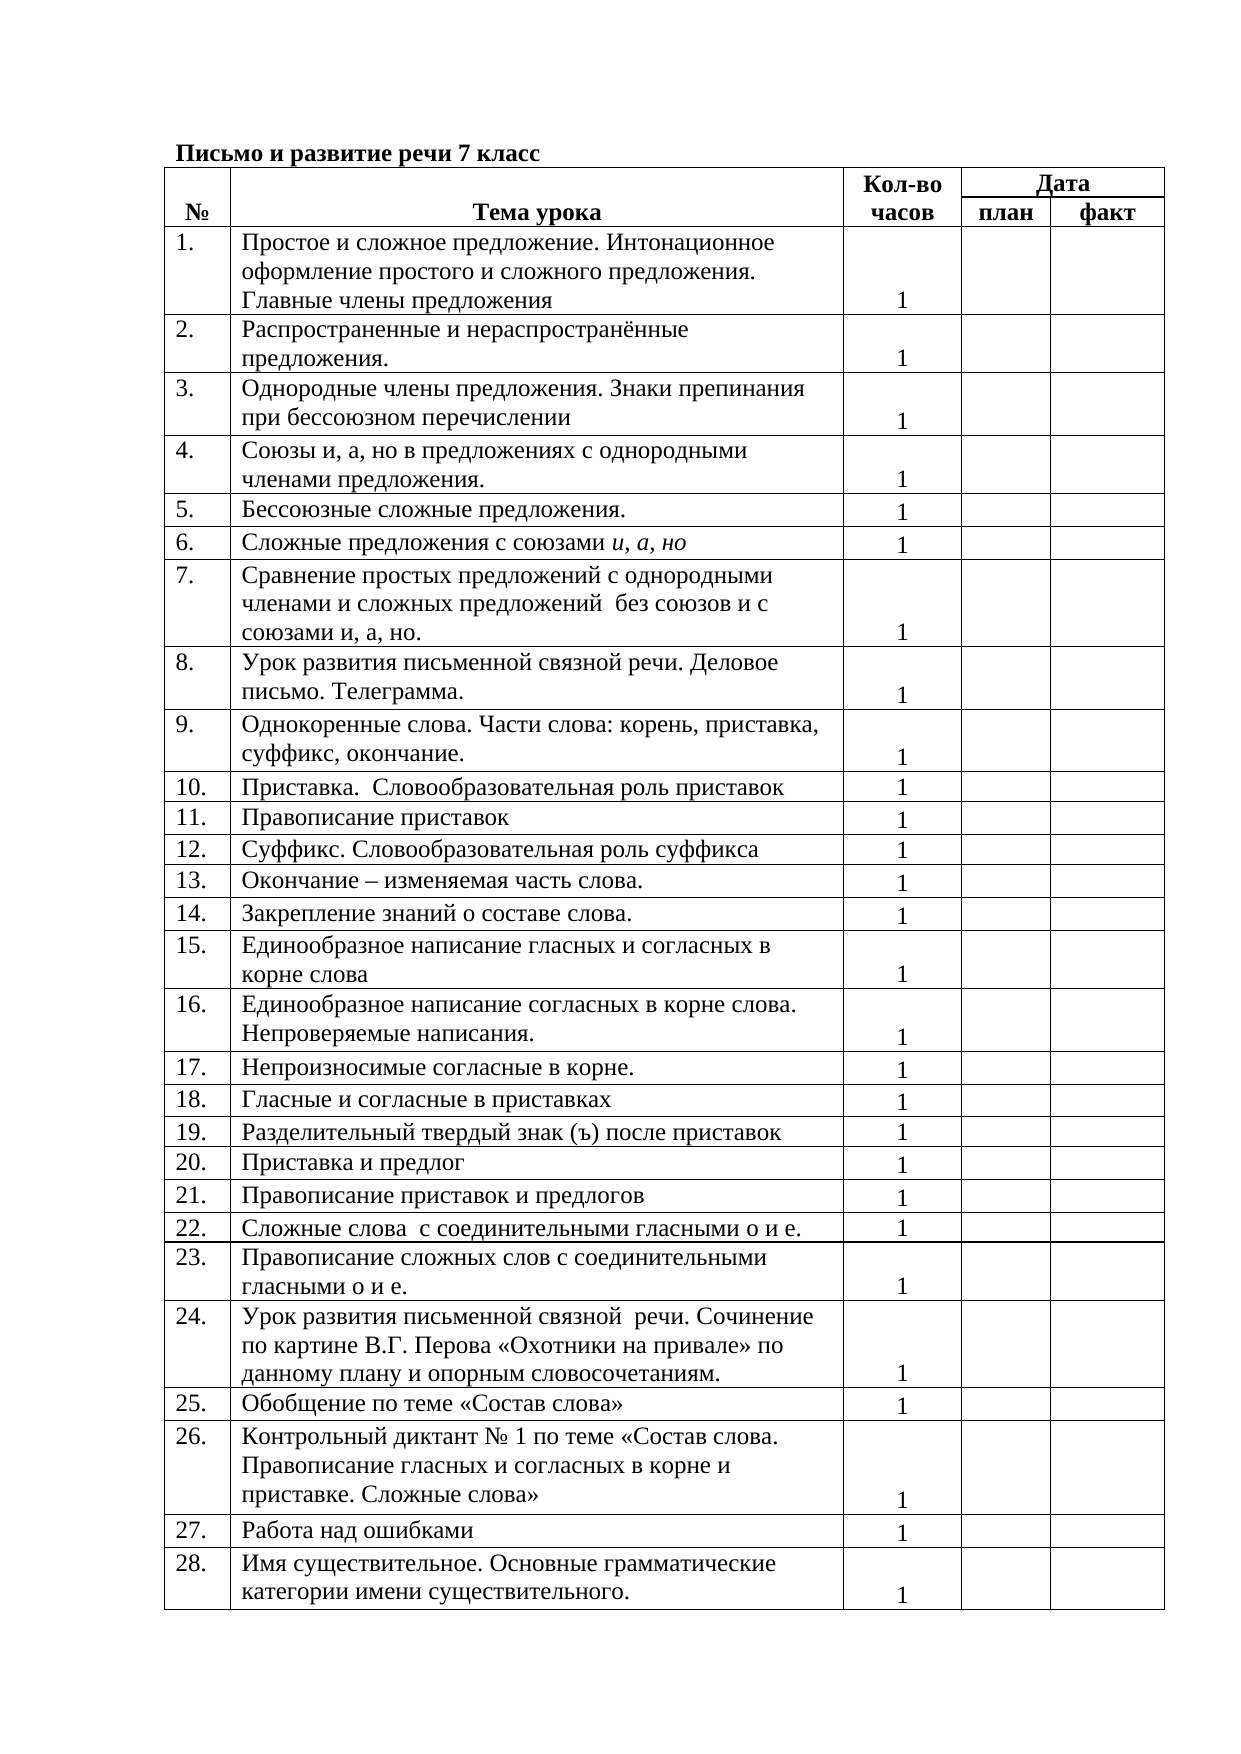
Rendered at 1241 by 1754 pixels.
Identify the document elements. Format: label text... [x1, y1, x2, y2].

table_cell [1051, 647, 1164, 708]
table_cell Правописание сложных слов с соединительными гласными о и е. [231, 1243, 843, 1300]
table_cell [962, 1117, 1050, 1146]
table_cell Обобщение по теме «Состав слова» [231, 1388, 843, 1420]
table_cell 1 [844, 527, 961, 559]
table_cell план [962, 198, 1050, 226]
table_cell [962, 373, 1050, 434]
table_cell 15. [165, 931, 230, 988]
table_cell 1 [844, 1421, 961, 1514]
table_cell [962, 865, 1050, 897]
table_cell [1051, 802, 1164, 833]
table_cell 1 [844, 1301, 961, 1387]
table_cell [1051, 1052, 1164, 1083]
table_cell [1051, 989, 1164, 1051]
table_cell 17. [165, 1052, 230, 1083]
table_cell 23. [165, 1243, 230, 1300]
table_cell [1051, 373, 1164, 434]
table_cell 1 [844, 1388, 961, 1420]
table_cell [1051, 1388, 1164, 1420]
table_cell Единообразное написание согласных в корне слова. Непроверяемые написания. [231, 989, 843, 1051]
table_cell 1 [844, 227, 961, 313]
table_cell [1051, 560, 1164, 646]
table_cell 1 [844, 931, 961, 988]
table_cell [962, 494, 1050, 526]
table_cell Кол-во часов [844, 168, 961, 226]
table_cell Союзы и, а, но в предложениях с однородными членами предложения. [231, 436, 843, 493]
table_cell Приставка и предлог [231, 1147, 843, 1179]
table_cell 21. [165, 1180, 230, 1212]
table_cell [1051, 772, 1164, 801]
table_cell [962, 1548, 1050, 1609]
table_cell 1 [844, 315, 961, 372]
table_cell [962, 1243, 1050, 1300]
table_cell [1051, 1180, 1164, 1212]
table_cell 3. [165, 373, 230, 434]
table_cell 1 [844, 835, 961, 864]
table_cell Простое и сложное предложение. Интонационное оформление простого и сложного предложения. Главные члены предложения [231, 227, 843, 313]
table_cell Правописание приставок и предлогов [231, 1180, 843, 1212]
table_cell 1 [844, 494, 961, 526]
table_cell Единообразное написание гласных и согласных в корне слова [231, 931, 843, 988]
table_cell [962, 1147, 1050, 1179]
table_cell [962, 1052, 1050, 1083]
table_cell 1. [165, 227, 230, 313]
table_cell 1 [844, 1147, 961, 1179]
table_cell [1051, 1515, 1164, 1547]
table_cell 20. [165, 1147, 230, 1179]
table_cell [962, 1421, 1050, 1514]
table_cell Гласные и согласные в приставках [231, 1085, 843, 1116]
table_cell [1051, 710, 1164, 771]
table_cell 7. [165, 560, 230, 646]
table_cell 5. [165, 494, 230, 526]
table_cell 16. [165, 989, 230, 1051]
table_cell [962, 989, 1050, 1051]
table_cell [1051, 835, 1164, 864]
table_cell 24. [165, 1301, 230, 1387]
table_cell [1051, 494, 1164, 526]
table_cell 19. [165, 1117, 230, 1146]
table_cell 1 [844, 1085, 961, 1116]
table_cell 1 [844, 989, 961, 1051]
table_cell [1051, 1085, 1164, 1116]
table_cell Дата [962, 168, 1164, 196]
table_cell 11. [165, 802, 230, 833]
table_cell [962, 931, 1050, 988]
table_cell Распространенные и нераспространённые предложения. [231, 315, 843, 372]
table_cell 18. [165, 1085, 230, 1116]
table_cell 1 [844, 802, 961, 833]
table_cell 12. [165, 835, 230, 864]
table_cell Однокоренные слова. Части слова: корень, приставка, суффикс, окончание. [231, 710, 843, 771]
table_cell [1051, 436, 1164, 493]
table_cell 6. [165, 527, 230, 559]
table_cell Контрольный диктант № 1 по теме «Состав слова. Правописание гласных и согласных в корне и приставке. Сложные слова» [231, 1421, 843, 1514]
table_cell 1 [844, 1548, 961, 1609]
table_header Письмо и развитие речи 7 класс [164, 118, 1165, 167]
table_cell [1051, 1421, 1164, 1514]
table_cell 26. [165, 1421, 230, 1514]
table_cell 1 [844, 647, 961, 708]
table_cell 1 [844, 898, 961, 929]
table_cell 1 [844, 865, 961, 897]
table_cell 10. [165, 772, 230, 801]
table_cell [1051, 1301, 1164, 1387]
table_cell 27. [165, 1515, 230, 1547]
table_cell 4. [165, 436, 230, 493]
table_cell [962, 1085, 1050, 1116]
table_cell [962, 772, 1050, 801]
table_cell [1051, 931, 1164, 988]
table_cell 28. [165, 1548, 230, 1609]
table_cell Однородные члены предложения. Знаки препинания при бессоюзном перечислении [231, 373, 843, 434]
table_cell 13. [165, 865, 230, 897]
table_cell 1 [844, 1117, 961, 1146]
table_cell [962, 315, 1050, 372]
table_cell Приставка. Словообразовательная роль приставок [231, 772, 843, 801]
table_cell 1 [844, 772, 961, 801]
table_cell [962, 436, 1050, 493]
table_cell [1051, 1243, 1164, 1300]
table_cell Правописание приставок [231, 802, 843, 833]
table_cell Бессоюзные сложные предложения. [231, 494, 843, 526]
table_cell [962, 1180, 1050, 1212]
table_cell 9. [165, 710, 230, 771]
table_cell Закрепление знаний о составе слова. [231, 898, 843, 929]
table_cell 1 [844, 436, 961, 493]
table_cell Разделительный твердый знак (ъ) после приставок [231, 1117, 843, 1146]
table_cell 1 [844, 710, 961, 771]
table_cell [962, 835, 1050, 864]
table_cell Сложные слова с соединительными гласными о и е. [231, 1213, 843, 1241]
table_cell 1 [844, 373, 961, 434]
table_cell 8. [165, 647, 230, 708]
table_cell Суффикс. Словообразовательная роль суффикса [231, 835, 843, 864]
table_cell Непроизносимые согласные в корне. [231, 1052, 843, 1083]
table_cell факт [1051, 198, 1164, 226]
table_cell [1051, 1147, 1164, 1179]
table_cell № [165, 168, 230, 226]
table_cell [1051, 1548, 1164, 1609]
table_cell Сложные предложения с союзами и, а, но [231, 527, 843, 559]
table_cell Урок развития письменной связной речи. Сочинение по картине В.Г. Перова «Охотники на привале» по данному плану и опорным словосочетаниям. [231, 1301, 843, 1387]
table_cell [962, 1388, 1050, 1420]
table_cell [962, 1213, 1050, 1241]
table_cell [1051, 1213, 1164, 1241]
table_cell Тема урока [231, 168, 843, 226]
table_cell 1 [844, 560, 961, 646]
table_cell [962, 560, 1050, 646]
table_cell [962, 227, 1050, 313]
table_cell [962, 802, 1050, 833]
table_cell [962, 710, 1050, 771]
table_cell Окончание – изменяемая часть слова. [231, 865, 843, 897]
table_cell [1051, 865, 1164, 897]
table_cell Урок развития письменной связной речи. Деловое письмо. Телеграмма. [231, 647, 843, 708]
table_cell [1051, 527, 1164, 559]
table_cell [962, 1515, 1050, 1547]
table_cell 1 [844, 1213, 961, 1241]
table_cell 1 [844, 1052, 961, 1083]
table_cell [962, 527, 1050, 559]
table_cell Имя существительное. Основные грамматические категории имени существительного. [231, 1548, 843, 1609]
table_cell [1051, 898, 1164, 929]
table_cell 2. [165, 315, 230, 372]
table_cell 25. [165, 1388, 230, 1420]
table_cell 14. [165, 898, 230, 929]
table_cell [1051, 1117, 1164, 1146]
table_cell 1 [844, 1180, 961, 1212]
table_cell [962, 1301, 1050, 1387]
table_cell 1 [844, 1515, 961, 1547]
table_cell 1 [844, 1243, 961, 1300]
table_cell 22. [165, 1213, 230, 1241]
table_cell [1051, 315, 1164, 372]
table_cell [962, 647, 1050, 708]
table_cell Работа над ошибками [231, 1515, 843, 1547]
table_cell [1051, 227, 1164, 313]
table_cell [962, 898, 1050, 929]
table_cell Сравнение простых предложений с однородными членами и сложных предложений без союзов и с союзами и, а, но. [231, 560, 843, 646]
